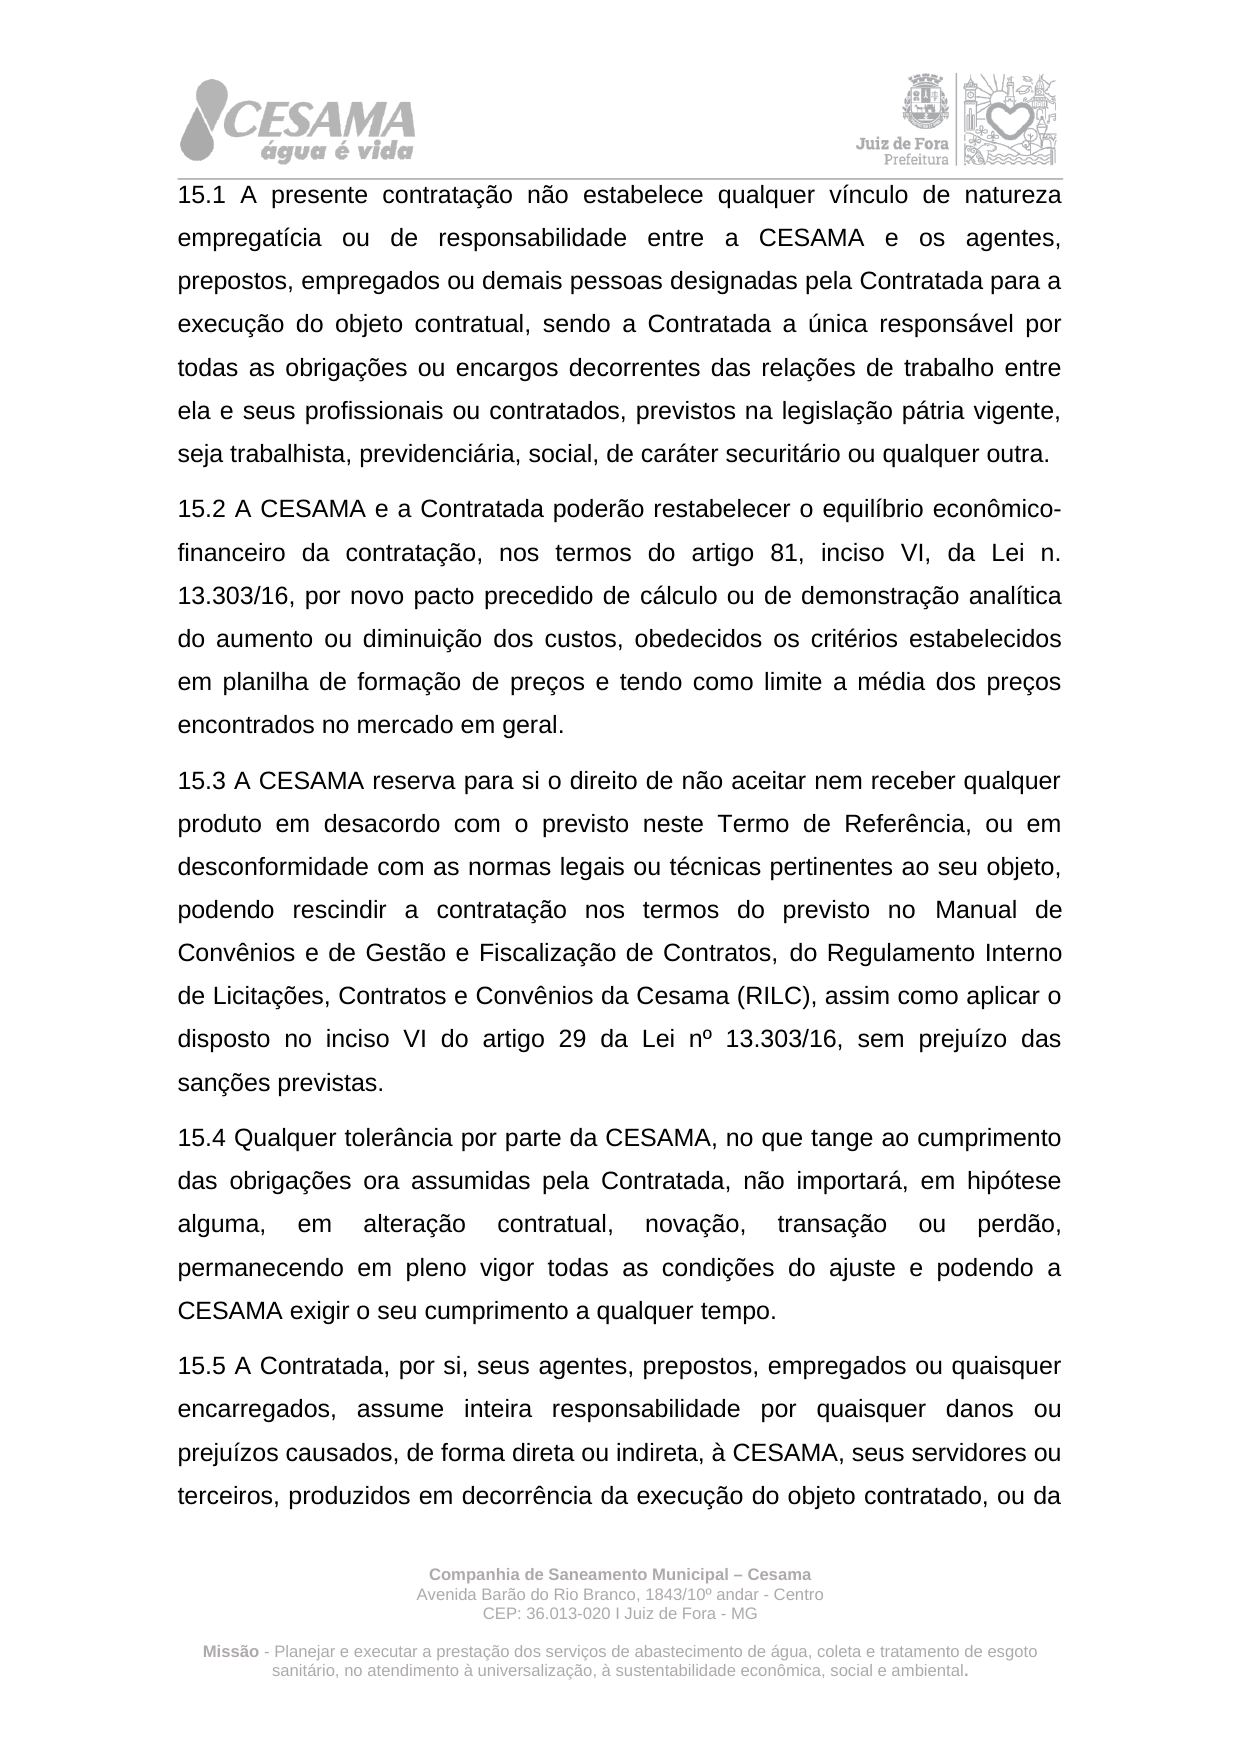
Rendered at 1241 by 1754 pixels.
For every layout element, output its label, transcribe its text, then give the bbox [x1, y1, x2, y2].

picture [177, 73, 1064, 180]
text 15.3 A CESAMA reserva para si o direito de não aceitar nem receber qualquer produto em desacordo com o previsto neste Termo de Referência, ou em desconformidade com as normas legais ou técnicas pertinentes ao seu objeto, podendo rescindir a contratação nos termos do previsto no Manual de Convênios e de Gestão e Fiscalização de Contratos, do Regulamento Interno de Licitações, Contratos e Convênios da Cesama (RILC), assim como aplicar o disposto no inciso VI do artigo 29 da Lei nº 13.303/16, sem prejuízo das sanções previstas. [177, 766, 1063, 1096]
text 15.2 A CESAMA e a Contratada poderão restabelecer o equilíbrio econômico-financeiro da contratação, nos termos do artigo 81, inciso VI, da Lei n. 13.303/16, por novo pacto precedido de cálculo ou de demonstração analítica do aumento ou diminuição dos custos, obedecidos os critérios estabelecidos em planilha de formação de preços e tendo como limite a média dos preços encontrados no mercado em geral. [177, 494, 1063, 739]
text 15.4 Qualquer tolerância por parte da CESAMA, no que tange ao cumprimento das obrigações ora assumidas pela Contratada, não importará, em hipótese alguma, em alteração contratual, novação, transação ou perdão, permanecendo em pleno vigor todas as condições do ajuste e podendo a CESAMA exigir o seu cumprimento a qualquer tempo. [177, 1123, 1063, 1324]
text 15.1 A presente contratação não estabelece qualquer vínculo de natureza empregatícia ou de responsabilidade entre a CESAMA e os agentes, prepostos, empregados ou demais pessoas designadas pela Contratada para a execução do objeto contratual, sendo a Contratada a única responsável por todas as obrigações ou encargos decorrentes das relações de trabalho entre ela e seus profissionais ou contratados, previstos na legislação pátria vigente, seja trabalhista, previdenciária, social, de caráter securitário ou qualquer outra. [177, 180, 1063, 467]
